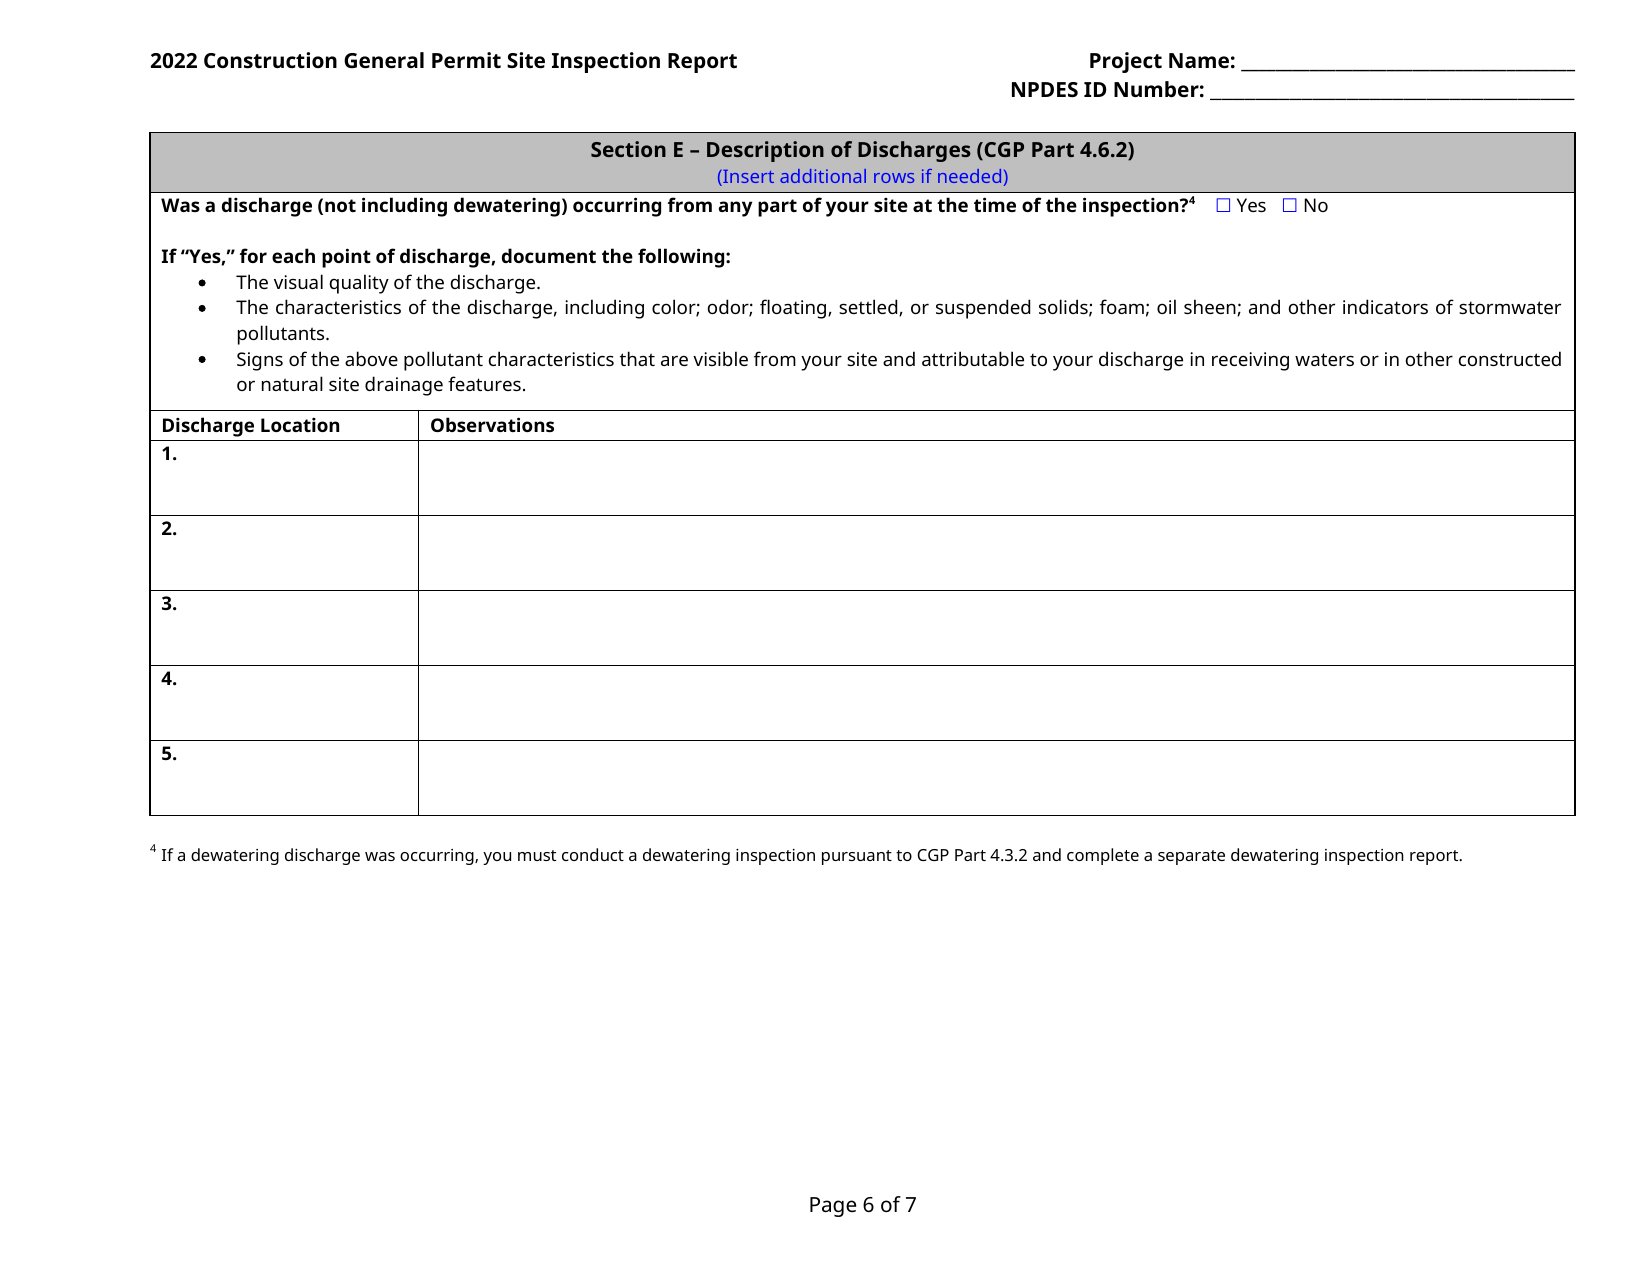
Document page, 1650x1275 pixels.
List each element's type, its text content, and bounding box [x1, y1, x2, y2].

table_cell 4. [151, 666, 418, 739]
table_cell Observations [419, 411, 1574, 439]
table_cell [419, 741, 1574, 814]
table_cell [419, 666, 1574, 739]
table_cell Was a discharge (not including dewatering) occurring from any part of your site at the time of the inspection?4 Yes No If “Yes,” for each point of discharge, document the following: The visual quality of the discharge. The characteristics of the discharge, including color; odor; floating, settled, or suspended solids; foam; oil sheen; and other indicators of stormwater pollutants. Signs of the above pollutant characteristics that are visible from your site and attributable to your discharge in receiving waters or in other constructed or natural site drainage features. [151, 193, 1574, 409]
table_cell 1. [151, 441, 418, 514]
table_cell 5. [151, 741, 418, 814]
table_cell [419, 516, 1574, 589]
table_cell [419, 591, 1574, 664]
table_cell 2. [151, 516, 418, 589]
text 4 If a dewatering discharge was occurring, you must conduct a dewatering inspection pursuant to CGP Part 4.3.2 and complete a separate dewatering inspection report. [150, 841, 1575, 867]
table_cell Discharge Location [151, 411, 418, 439]
table_cell [419, 441, 1574, 514]
table_cell 3. [151, 591, 418, 664]
table_header Section E – Description of Discharges (CGP Part 4.6.2) (Insert additional rows if needed) [151, 133, 1574, 192]
